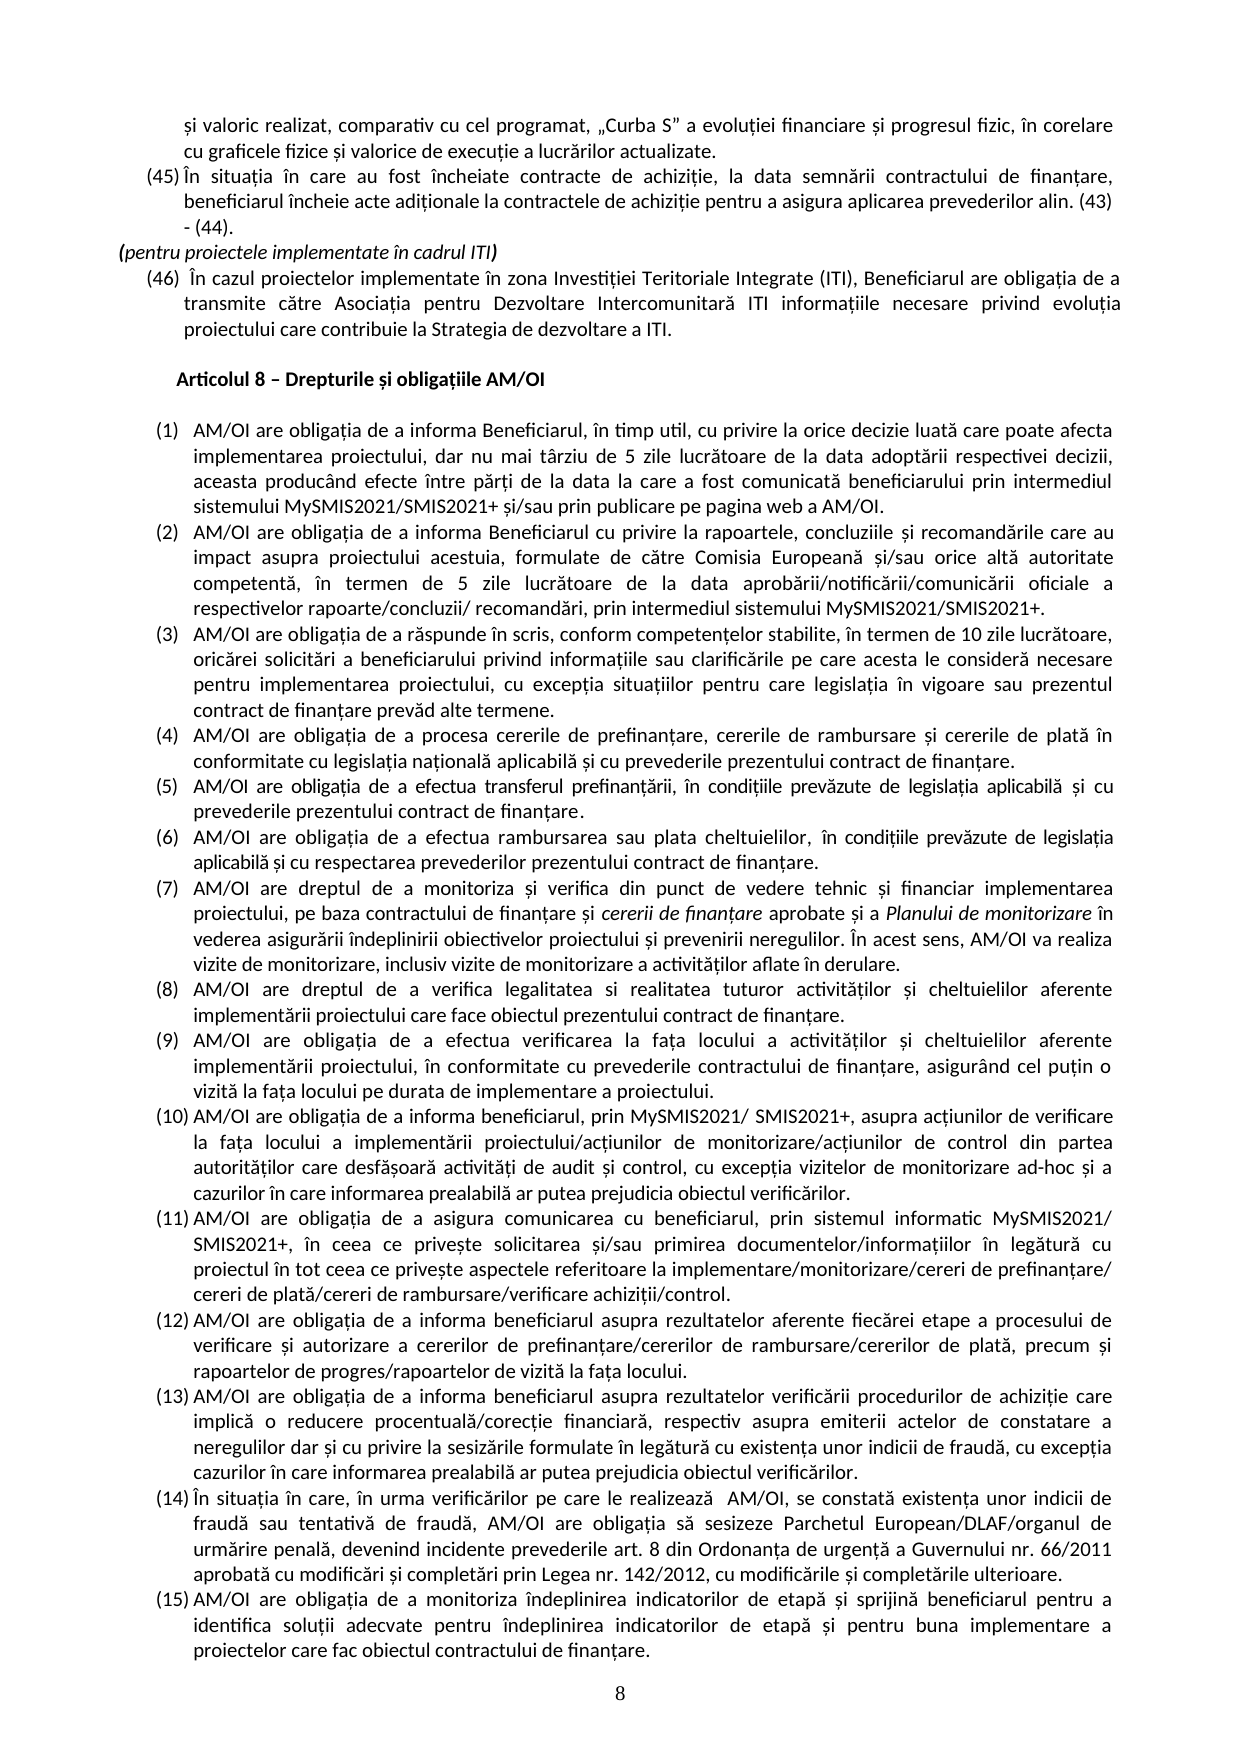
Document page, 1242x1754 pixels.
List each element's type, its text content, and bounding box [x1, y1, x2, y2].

list AM/OI are obligația de a informa Beneficiarul, în timp util, cu privire la orice decizie luată care poate afecta implementarea proiectului, dar nu mai târziu de 5 zile lucrătoare de la data adoptării respectivei decizii, aceasta producând efecte între părți de la data la care a fost comunicată beneficiarului prin intermediul sistemului MySMIS2021/SMIS2021+ și/sau prin publicare pe pagina web a AM/OI. [156, 417, 1115, 519]
list AM/OI are obligația de a informa beneficiarul, prin MySMIS2021/ SMIS2021+, asupra acțiunilor de verificare la fața locului a implementării proiectului/acțiunilor de monitorizare/acțiunilor de control din partea autorităților care desfășoară activități de audit și control, cu excepția vizitelor de monitorizare ad-hoc și a cazurilor în care informarea prealabilă ar putea prejudicia obiectul verificărilor. [156, 1104, 1114, 1205]
list AM/OI are obligația de a procesa cererile de prefinanțare, cererile de rambursare și cererile de plată în conformitate cu legislația națională aplicabilă și cu prevederile prezentului contract de finanțare. [156, 722, 1115, 773]
list În situația în care, în urma verificărilor pe care le realizează AM/OI, se constată existența unor indicii de fraudă sau tentativă de fraudă, AM/OI are obligația să sesizeze Parchetul European/DLAF/organul de urmărire penală, devenind incidente prevederile art. 8 din Ordonanța de urgență a Guvernului nr. 66/2011 aprobată cu modificări şi completări prin Legea nr. 142/2012, cu modificările şi completările ulterioare. [156, 1485, 1114, 1587]
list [146, 112, 1115, 163]
list AM/OI are obligația de a răspunde în scris, conform competențelor stabilite, în termen de 10 zile lucrătoare, oricărei solicitări a beneficiarului privind informațiile sau clarificările pe care acesta le consideră necesare pentru implementarea proiectului, cu excepția situațiilor pentru care legislația în vigoare sau prezentul contract de finanțare prevăd alte termene. [156, 621, 1115, 722]
list AM/OI are obligația de a efectua verificarea la fața locului a activităților și cheltuielilor aferente implementării proiectului, în conformitate cu prevederile contractului de finanțare, asigurând cel puțin o vizită la fața locului pe durata de implementare a proiectului. [156, 1027, 1114, 1104]
list AM/OI are obligația de a informa beneficiarul asupra rezultatelor aferente fiecărei etape a procesului de verificare și autorizare a cererilor de prefinanțare/cererilor de rambursare/cererilor de plată, precum și rapoartelor de progres/rapoartelor de vizită la fața locului. [156, 1307, 1114, 1383]
list AM/OI are dreptul de a verifica legalitatea si realitatea tuturor activităților și cheltuielilor aferente implementării proiectului care face obiectul prezentului contract de finanțare. [156, 977, 1114, 1027]
text (pentru proiectele implementate în cadrul ITI) [118, 239, 1115, 265]
list AM/OI are obligația de a efectua rambursarea sau plata cheltuielilor, în condițiile prevăzute de legislația aplicabilă și cu respectarea prevederilor prezentului contract de finanțare. [156, 824, 1114, 875]
list AM/OI are obligația de a informa Beneficiarul cu privire la rapoartele, concluziile şi recomandările care au impact asupra proiectului acestuia, formulate de către Comisia Europeană şi/sau orice altă autoritate competentă, în termen de 5 zile lucrătoare de la data aprobării/notificării/comunicării oficiale a respectivelor rapoarte/concluzii/ recomandări, prin intermediul sistemului MySMIS2021/SMIS2021+. [156, 519, 1115, 621]
list AM/OI are dreptul de a monitoriza și verifica din punct de vedere tehnic şi financiar implementarea proiectului, pe baza contractului de finanțare și cererii de finanțare aprobate și a Planului de monitorizare în vederea asigurării îndeplinirii obiectivelor proiectului și prevenirii neregulilor. În acest sens, AM/OI va realiza vizite de monitorizare, inclusiv vizite de monitorizare a activităților aflate în derulare. [156, 875, 1114, 977]
list AM/OI are obligația de a informa beneficiarul asupra rezultatelor verificării procedurilor de achiziție care implică o reducere procentuală/corecție financiară, respectiv asupra emiterii actelor de constatare a neregulilor dar și cu privire la sesizările formulate în legătură cu existența unor indicii de fraudă, cu excepția cazurilor în care informarea prealabilă ar putea prejudicia obiectul verificărilor. [156, 1383, 1114, 1485]
list În situația în care au fost încheiate contracte de achiziție, la data semnării contractului de finanțare, beneficiarul încheie acte adiționale la contractele de achiziție pentru a asigura aplicarea prevederilor alin. (43) - (44). [146, 163, 1115, 239]
list AM/OI are obligația de a asigura comunicarea cu beneficiarul, prin sistemul informatic MySMIS2021/ SMIS2021+, în ceea ce privește solicitarea și/sau primirea documentelor/informațiilor în legătură cu proiectul în tot ceea ce privește aspectele referitoare la implementare/monitorizare/cereri de prefinanțare/ cereri de plată/cereri de rambursare/verificare achiziții/control. [156, 1205, 1114, 1307]
text Articolul 8 – Drepturile și obligațiile AM/OI [118, 367, 1122, 392]
list AM/OI are obligația de a monitoriza îndeplinirea indicatorilor de etapă și sprijină beneficiarul pentru a identifica soluții adecvate pentru îndeplinirea indicatorilor de etapă și pentru buna implementare a proiectelor care fac obiectul contractului de finanțare. [156, 1587, 1114, 1663]
list AM/OI are obligația de a efectua transferul prefinanțării, în condițiile prevăzute de legislația aplicabilă și cu prevederile prezentului contract de finanțare. [156, 773, 1114, 824]
list În cazul proiectelor implementate în zona Investiției Teritoriale Integrate (ITI), Beneficiarul are obligația de a transmite către Asociația pentru Dezvoltare Intercomunitară ITI informațiile necesare privind evoluția proiectului care contribuie la Strategia de dezvoltare a ITI. [146, 265, 1122, 341]
